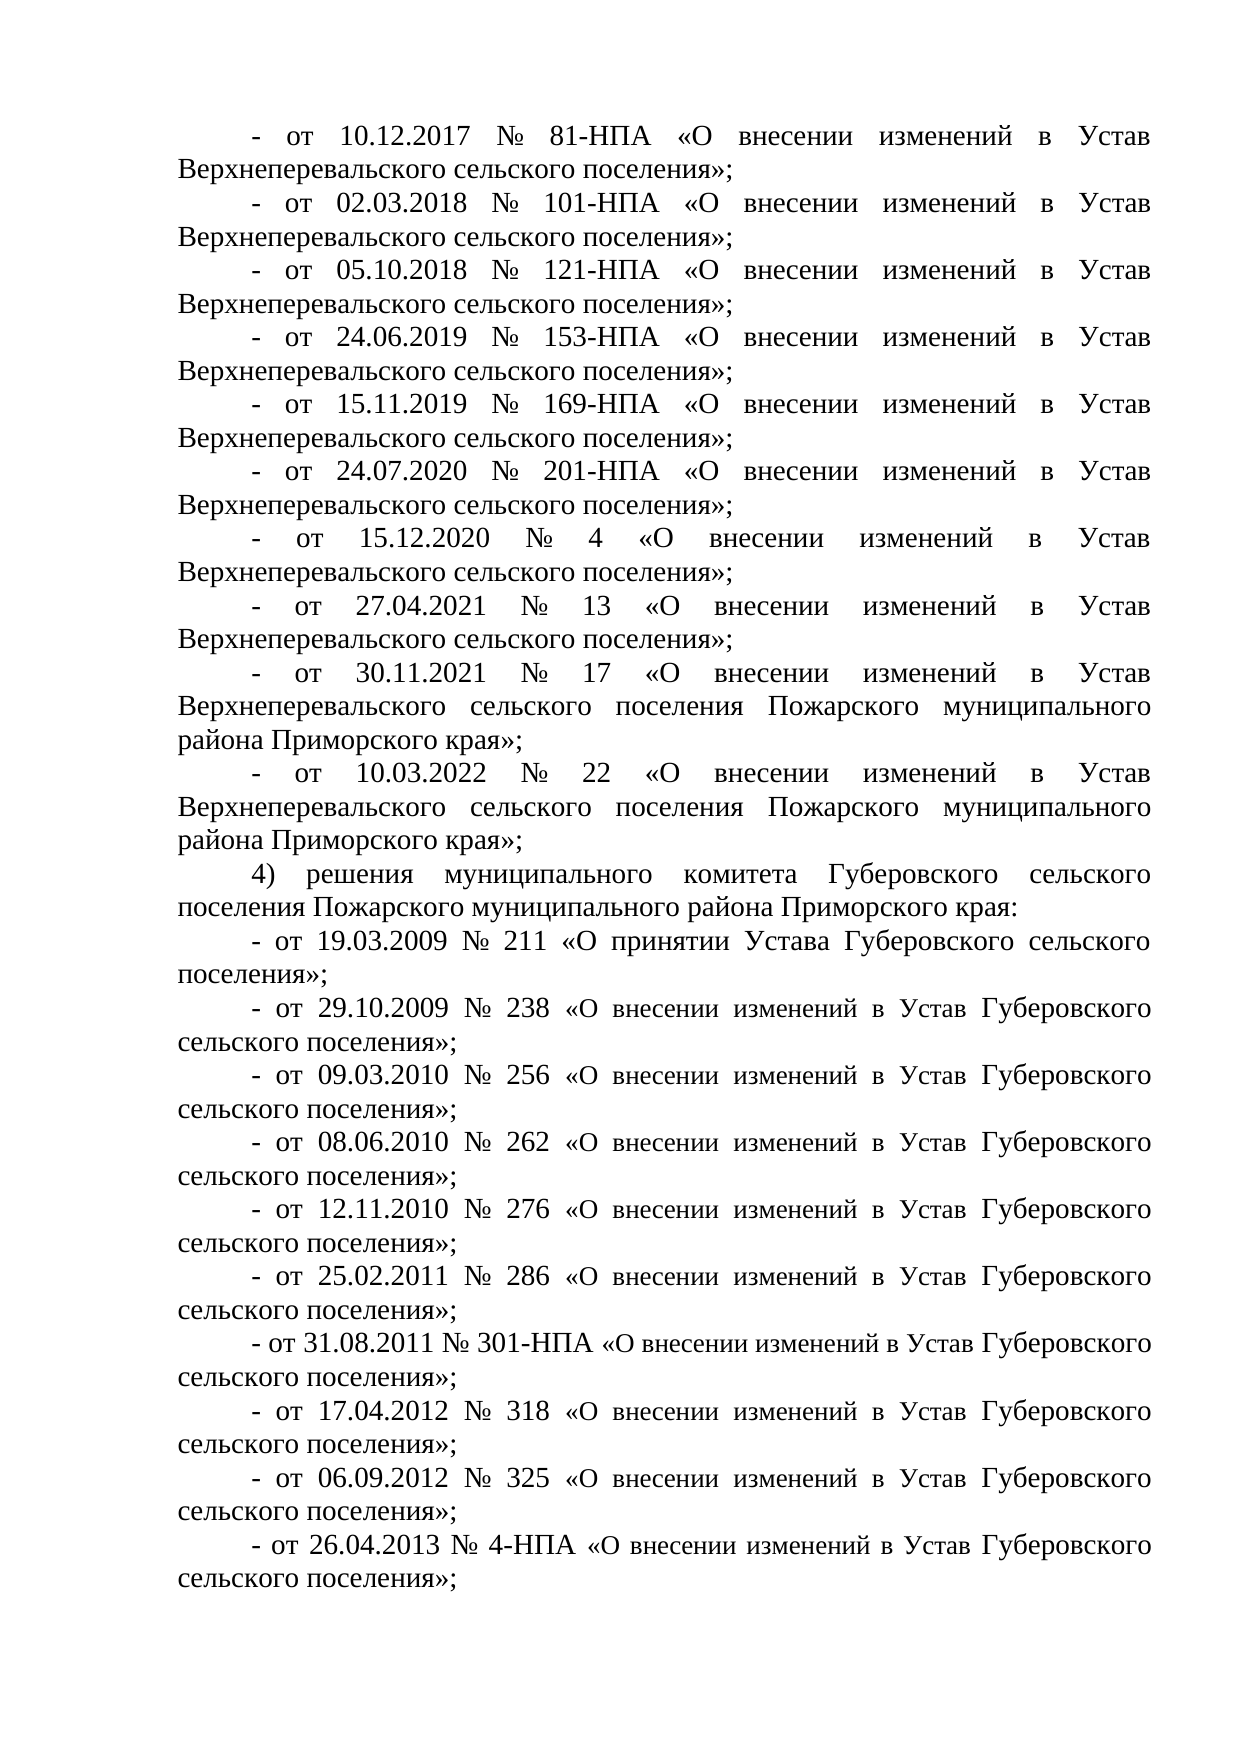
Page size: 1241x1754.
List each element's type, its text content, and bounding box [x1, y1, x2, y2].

text - от 02.03.2018 № 101-НПА «О внесении изменений в Устав Верхнеперевальского сельского поселения»; [177, 185, 1152, 252]
text - от 25.02.2011 № 286 «О внесении изменений в Устав Губеровского сельского поселения»; [177, 1258, 1152, 1326]
text - от 31.08.2011 № 301-НПА «О внесении изменений в Устав Губеровского сельского поселения»; [177, 1326, 1152, 1393]
text - от 27.04.2021 № 13 «О внесении изменений в Устав Верхнеперевальского сельского поселения»; [177, 588, 1152, 655]
text - от 06.09.2012 № 325 «О внесении изменений в Устав Губеровского сельского поселения»; [177, 1460, 1152, 1527]
text - от 30.11.2021 № 17 «О внесении изменений в Устав Верхнеперевальского сельского поселения Пожарского муниципального района Приморского края»; [177, 655, 1152, 755]
text - от 24.07.2020 № 201-НПА «О внесении изменений в Устав Верхнеперевальского сельского поселения»; [177, 453, 1152, 521]
text - от 26.04.2013 № 4-НПА «О внесении изменений в Устав Губеровского сельского поселения»; [177, 1527, 1152, 1594]
text 4) решения муниципального комитета Губеровского сельского поселения Пожарского муниципального района Приморского края: [177, 856, 1152, 923]
text - от 19.03.2009 № 211 «О принятии Устава Губеровского сельского поселения»; [177, 923, 1152, 990]
text - от 17.04.2012 № 318 «О внесении изменений в Устав Губеровского сельского поселения»; [177, 1393, 1152, 1460]
text - от 15.12.2020 № 4 «О внесении изменений в Устав Верхнеперевальского сельского поселения»; [177, 521, 1152, 588]
text - от 12.11.2010 № 276 «О внесении изменений в Устав Губеровского сельского поселения»; [177, 1191, 1152, 1258]
text - от 08.06.2010 № 262 «О внесении изменений в Устав Губеровского сельского поселения»; [177, 1124, 1152, 1191]
text - от 29.10.2009 № 238 «О внесении изменений в Устав Губеровского сельского поселения»; [177, 990, 1152, 1057]
text - от 15.11.2019 № 169-НПА «О внесении изменений в Устав Верхнеперевальского сельского поселения»; [177, 386, 1152, 453]
text - от 09.03.2010 № 256 «О внесении изменений в Устав Губеровского сельского поселения»; [177, 1057, 1152, 1124]
text - от 05.10.2018 № 121-НПА «О внесении изменений в Устав Верхнеперевальского сельского поселения»; [177, 252, 1152, 319]
text - от 24.06.2019 № 153-НПА «О внесении изменений в Устав Верхнеперевальского сельского поселения»; [177, 319, 1152, 386]
text - от 10.03.2022 № 22 «О внесении изменений в Устав Верхнеперевальского сельского поселения Пожарского муниципального района Приморского края»; [177, 755, 1152, 856]
text - от 10.12.2017 № 81-НПА «О внесении изменений в Устав Верхнеперевальского сельского поселения»; [177, 118, 1152, 185]
